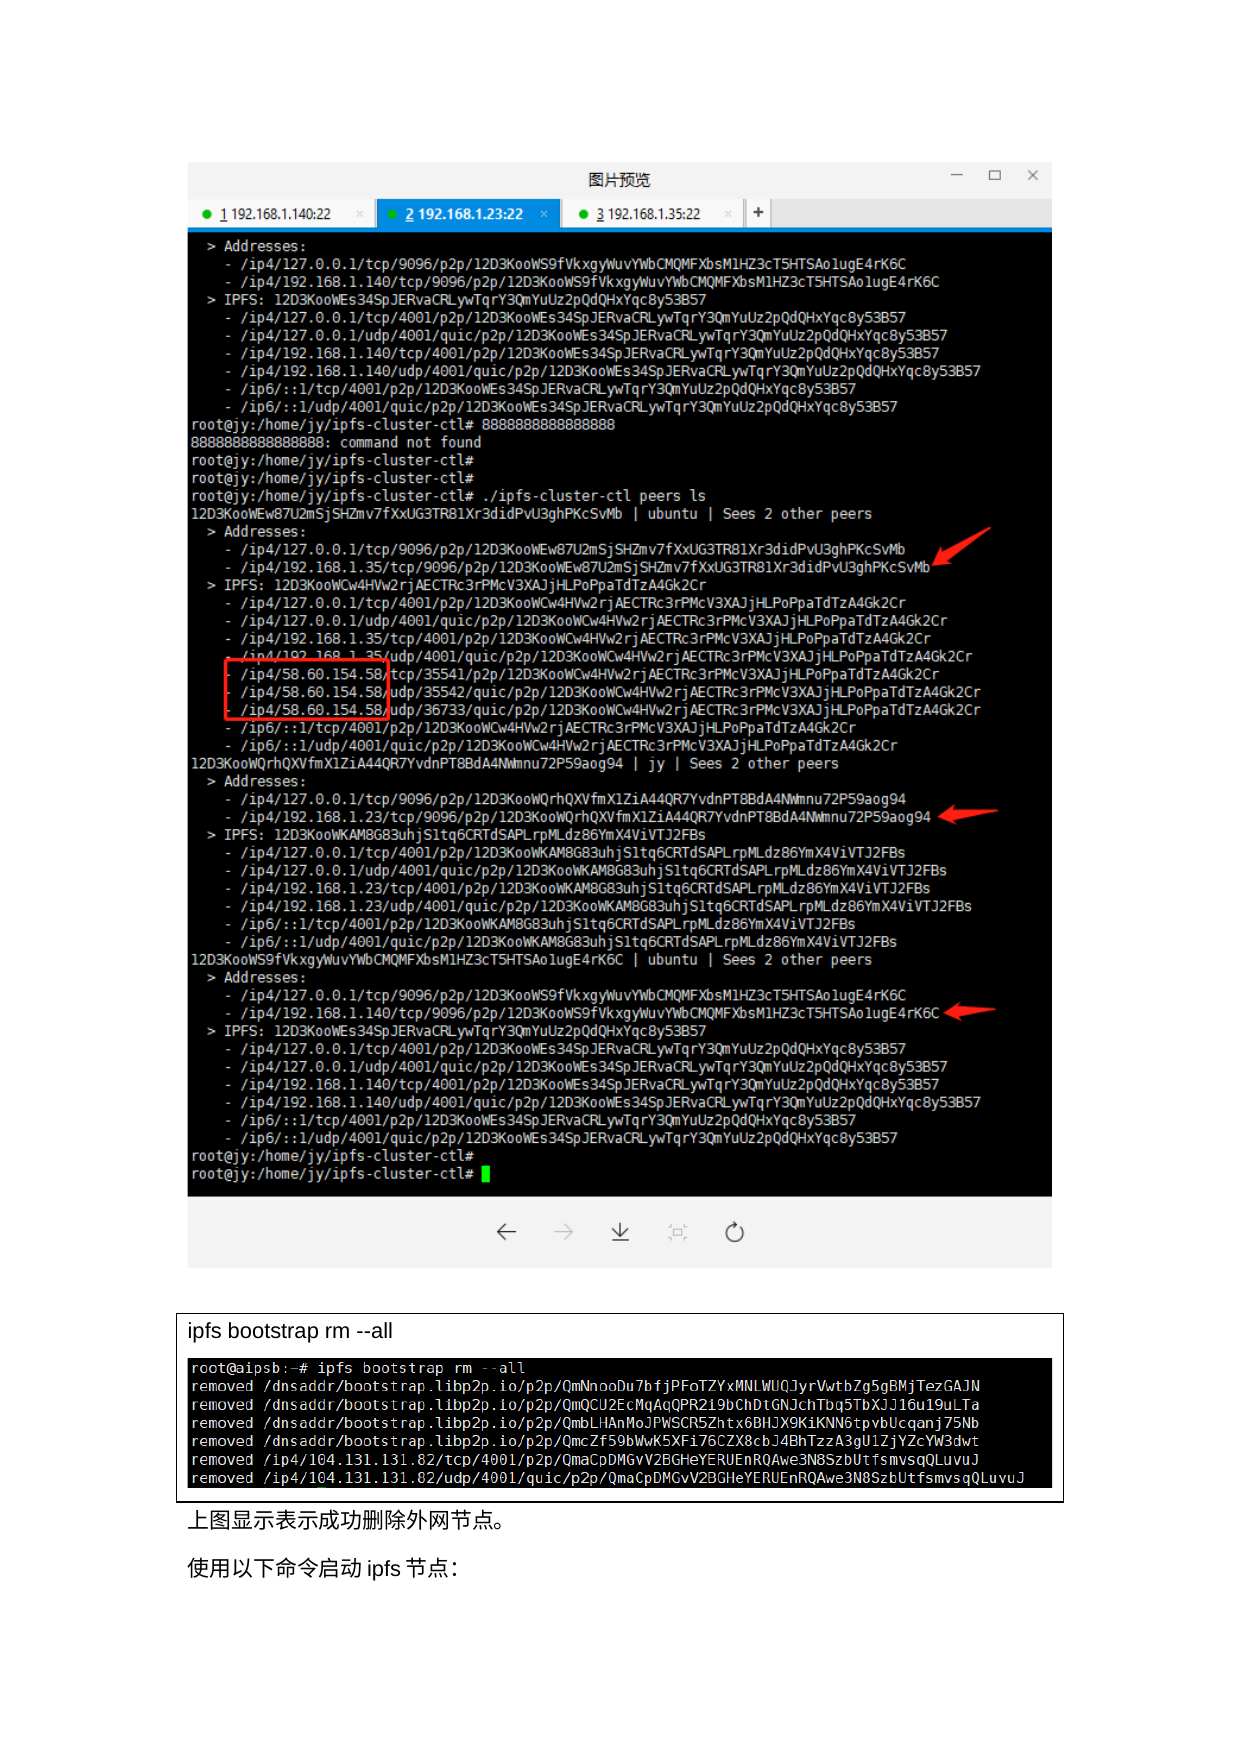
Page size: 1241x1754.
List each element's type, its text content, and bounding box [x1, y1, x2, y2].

picture [187, 1358, 1053, 1488]
picture [187, 162, 1052, 1268]
table_header ipfs bootstrap rm --all [177, 1314, 1063, 1501]
text 使用以下命令启动ipfs节点： [187, 1551, 1053, 1583]
text 上图显示表示成功删除外网节点。 [187, 1503, 1053, 1535]
